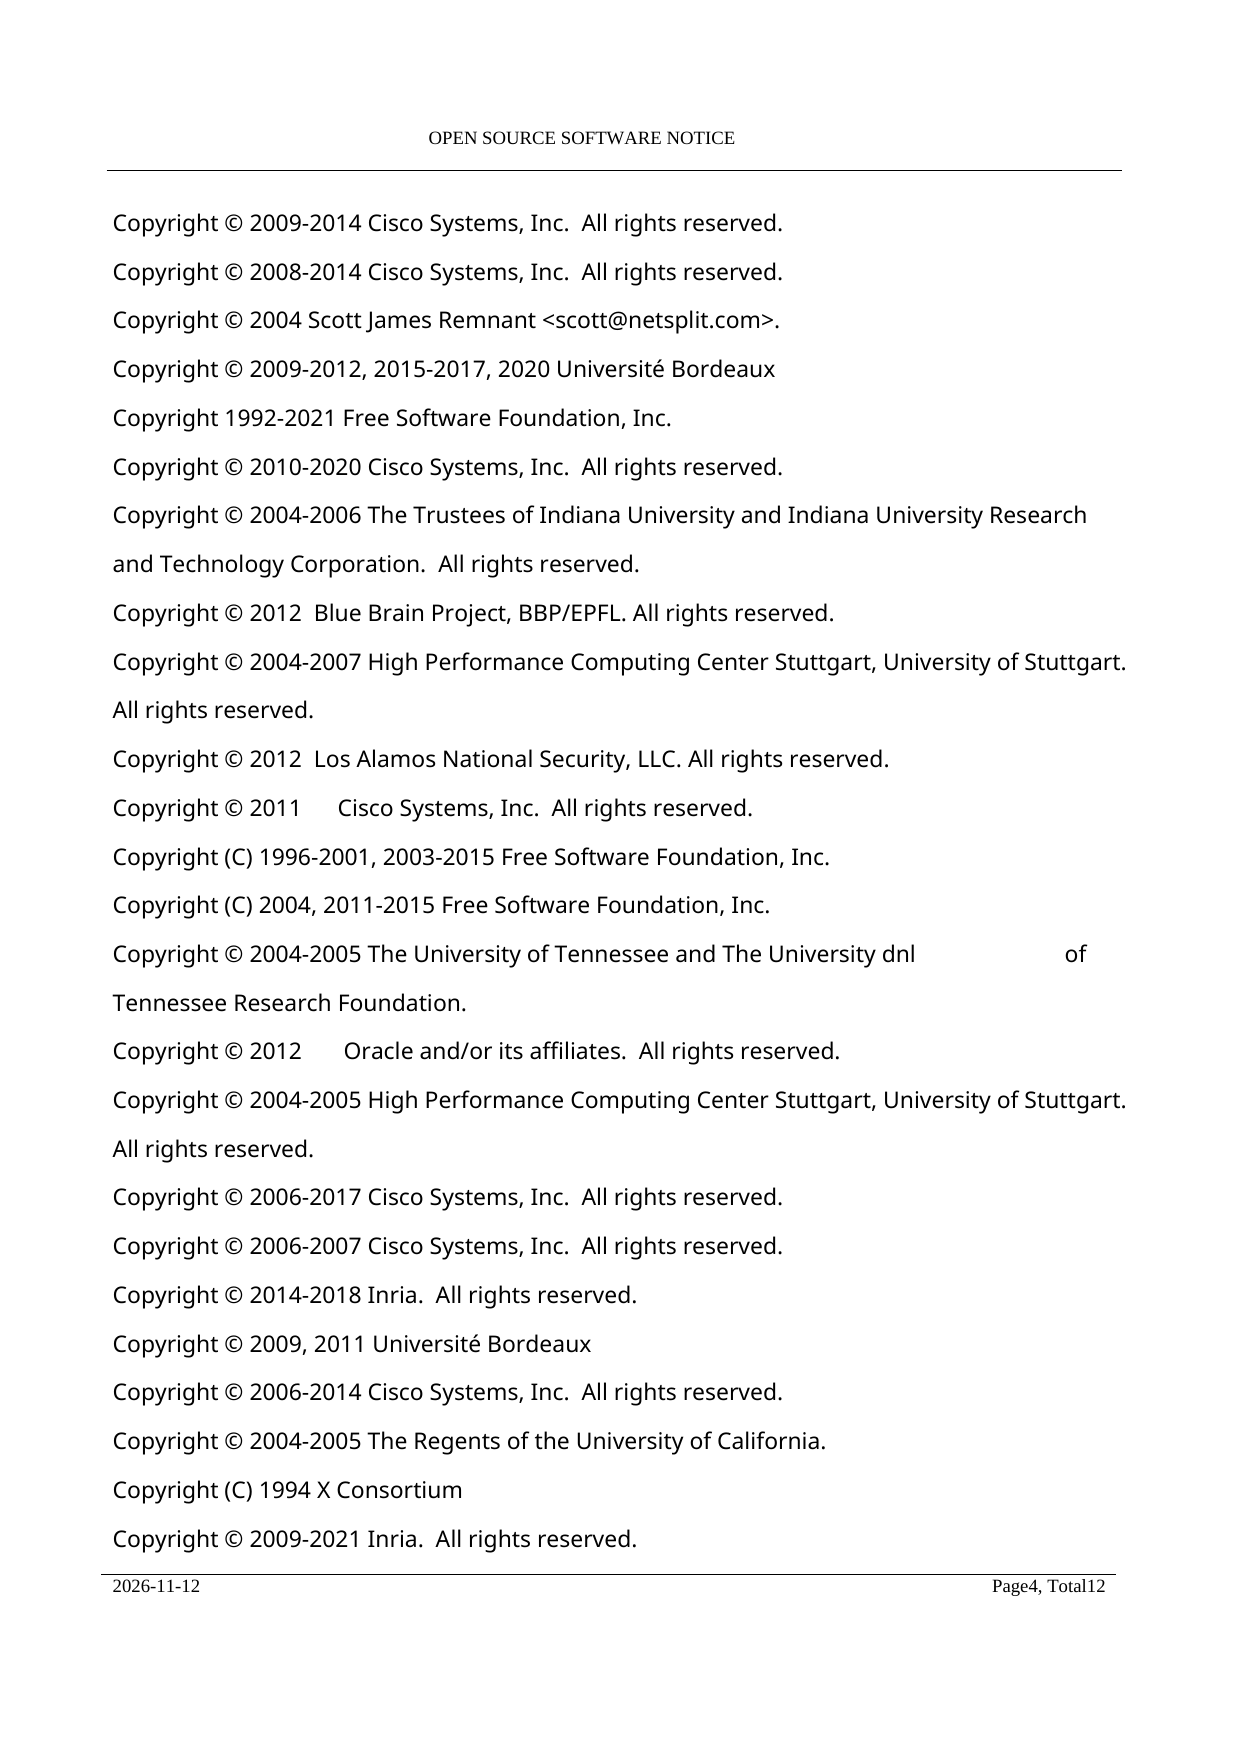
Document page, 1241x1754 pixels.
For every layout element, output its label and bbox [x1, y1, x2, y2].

text [112, 1034, 1128, 1554]
text [112, 206, 1128, 1019]
